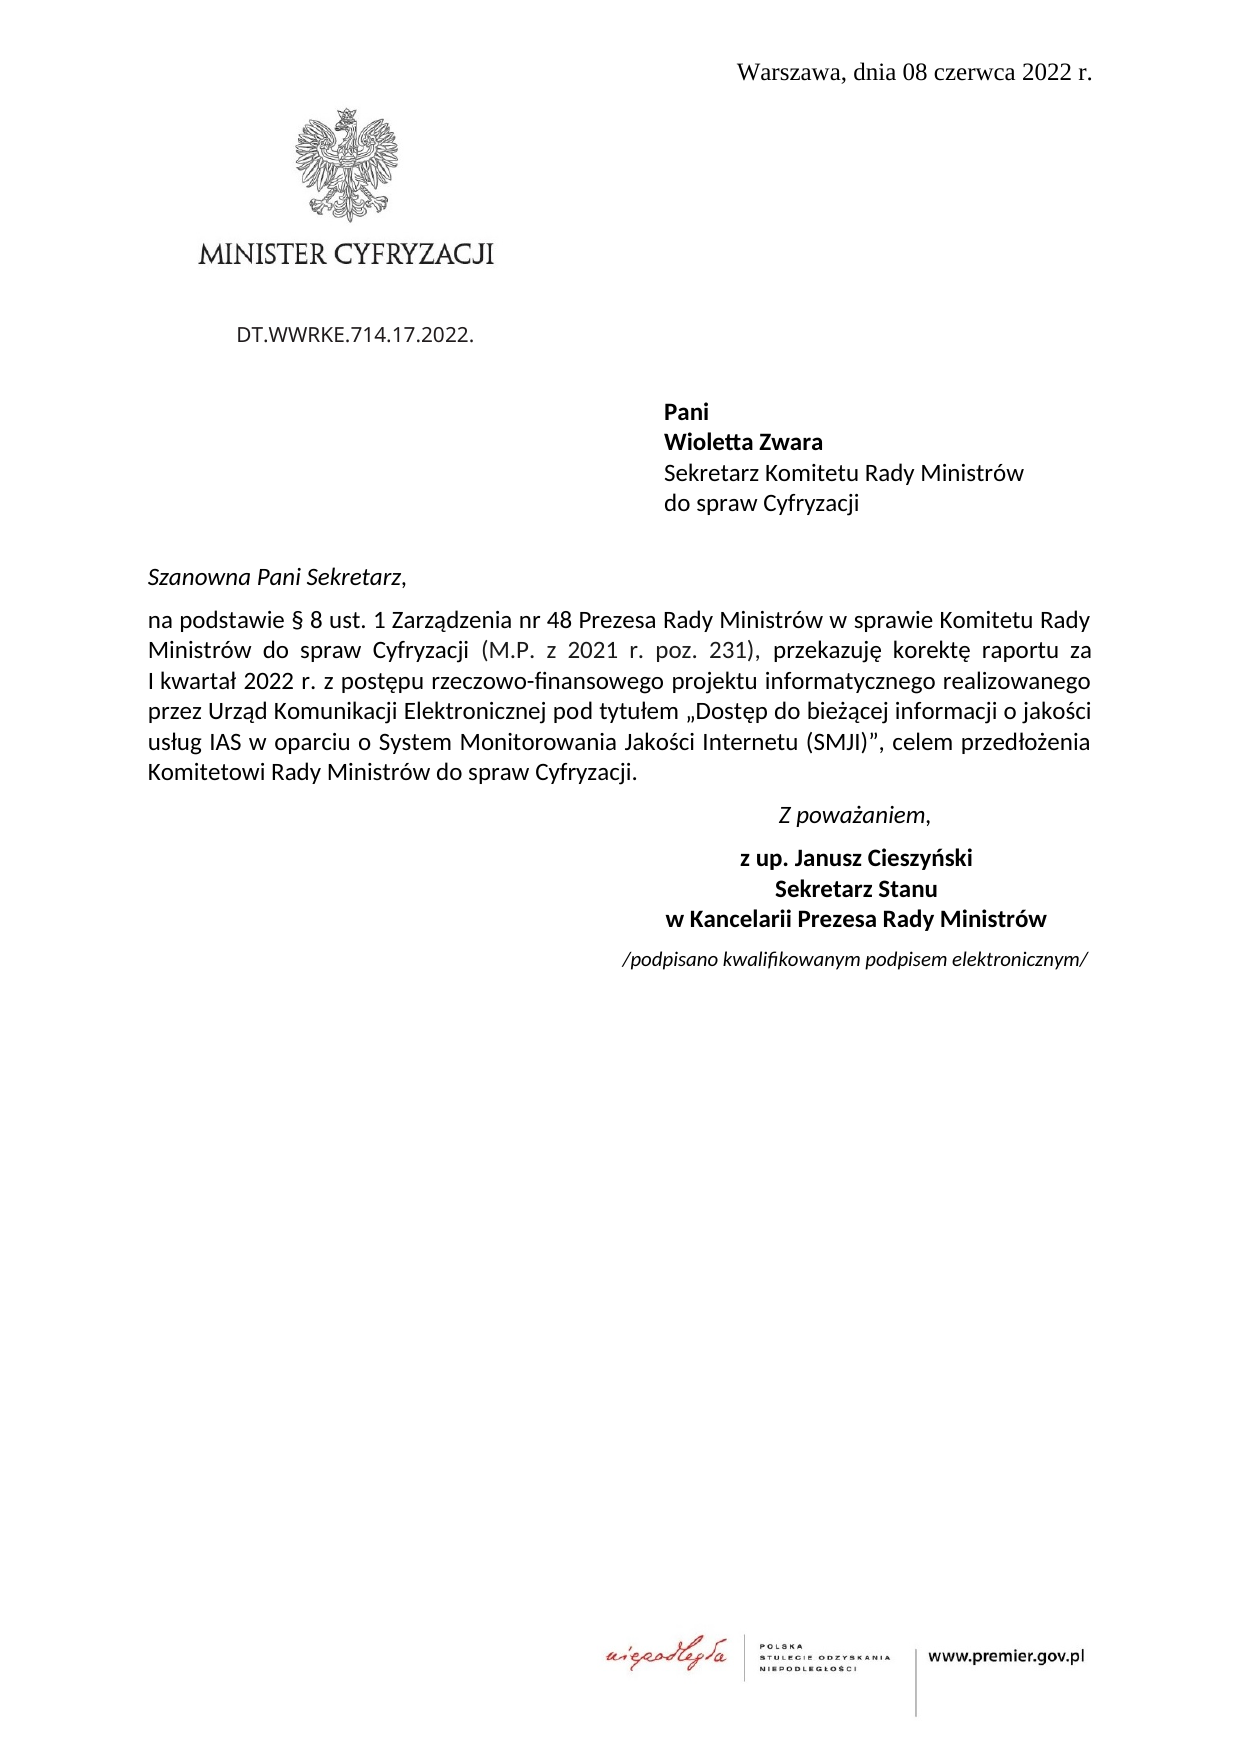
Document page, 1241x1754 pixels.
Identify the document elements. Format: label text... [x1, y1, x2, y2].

text Z poważaniem, [620, 799, 1092, 830]
text na podstawie § 8 ust. 1 Zarządzenia nr 48 Prezesa Rady Ministrów w sprawie Komitetu Rady Ministrów do spraw Cyfryzacji (M.P. z 2021 r. poz. 231), przekazuję korektę raportu za I kwartał 2022 r. z postępu rzeczowo-finansowego projektu informatycznego realizowanego przez Urząd Komunikacji Elektronicznej pod tytułem „Dostęp do bieżącej informacji o jakości usług IAS w oparciu o System Monitorowania Jakości Internetu (SMJI)”, celem przedłożenia Komitetowi Rady Ministrów do spraw Cyfryzacji. [148, 604, 1092, 787]
text z up. Janusz Cieszyński [620, 842, 1092, 873]
text w Kancelarii Prezesa Rady Ministrów [620, 903, 1092, 934]
text Sekretarz Stanu [620, 873, 1092, 903]
text Szanowna Pani Sekretarz, [148, 561, 1092, 591]
picture [584, 1621, 1088, 1724]
text Wioletta Zwara [664, 426, 1092, 457]
text /podpisano kwalifikowanym podpisem elektronicznym/ [620, 946, 1092, 972]
text Sekretarz Komitetu Rady Ministrów do spraw Cyfryzacji [664, 457, 1092, 518]
picture [183, 88, 512, 283]
text Pani [664, 396, 1092, 426]
